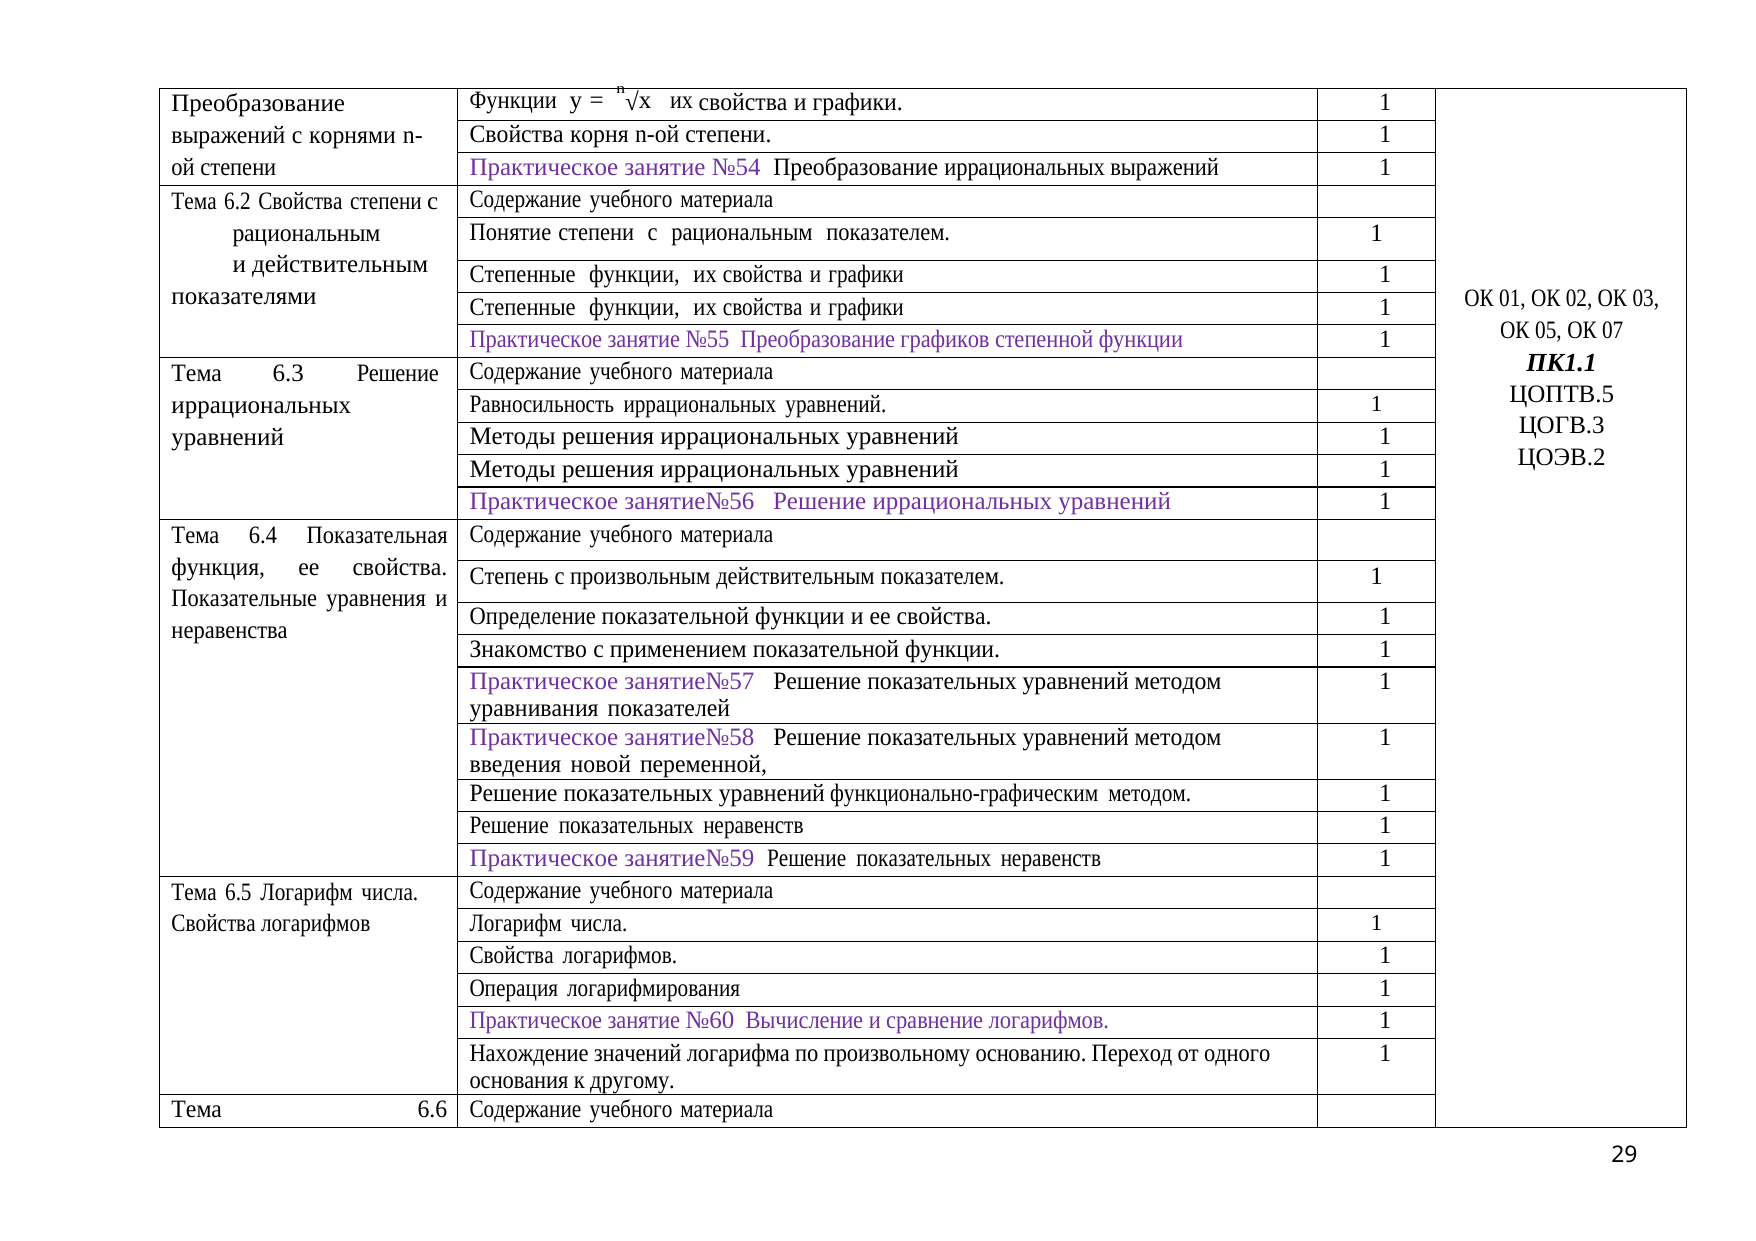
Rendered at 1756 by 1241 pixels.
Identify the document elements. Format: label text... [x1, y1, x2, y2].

table_cell 1 [1318, 603, 1435, 634]
table_cell [1318, 358, 1435, 389]
table_cell Содержание учебного материала [458, 877, 1317, 908]
table_cell 1 [1318, 561, 1435, 602]
table_cell Операция логарифмирования [458, 974, 1317, 1006]
table_cell Тема 6.2 Свойства степени с рациональным и действительным показателями [160, 186, 457, 357]
table_cell Содержание учебного материала [458, 358, 1317, 389]
table_cell 1 [1318, 812, 1435, 843]
table_cell Практическое занятие №60 Вычисление и сравнение логарифмов. [458, 1007, 1317, 1038]
table_cell Практическое занятие №55 Преобразование графиков степенной функции [458, 325, 1317, 357]
table_cell 1 [1318, 635, 1435, 666]
table_cell 1 [1318, 261, 1435, 292]
table_cell Равносильность иррациональных уравнений. [458, 390, 1317, 422]
table_cell 1 [1318, 909, 1435, 941]
table_cell 1 [1318, 942, 1435, 973]
table_cell 1 [1318, 455, 1435, 486]
table_cell Методы решения иррациональных уравнений [458, 455, 1317, 486]
table_cell [1318, 186, 1435, 217]
table_cell Тема 6.3 Решение иррациональных уравнений [160, 358, 457, 519]
table_cell Степенные функции, их свойства и графики [458, 293, 1317, 324]
table_cell 1 [1318, 325, 1435, 357]
table_cell 1 [1318, 153, 1435, 185]
table_cell Практическое занятие№57 Решение показательных уравнений методом уравнивания показателей [458, 668, 1317, 722]
table_cell Методы решения иррациональных уравнений [458, 423, 1317, 454]
table_cell [1318, 1095, 1435, 1127]
table_cell Содержание учебного материала [458, 186, 1317, 217]
table_cell 1 [1318, 293, 1435, 324]
table_cell Практическое занятие №54 Преобразование иррациональных выражений [458, 153, 1317, 185]
table_cell Свойства корня n-ой степени. [458, 121, 1317, 152]
table_cell 1 [1318, 1007, 1435, 1038]
table_cell Логарифм числа. [458, 909, 1317, 941]
table_cell 1 [1318, 121, 1435, 152]
table_cell [1318, 520, 1435, 560]
table_cell 1 [1318, 780, 1435, 811]
table_cell Степень с произвольным действительным показателем. [458, 561, 1317, 602]
table_cell Практическое занятие№56 Решение иррациональных уравнений [458, 488, 1317, 519]
table_cell Степенные функции, их свойства и графики [458, 261, 1317, 292]
table_cell [1318, 877, 1435, 908]
table_cell 1 [1318, 488, 1435, 519]
table_cell 1 [1318, 668, 1435, 722]
table_cell Знакомство с применением показательной функции. [458, 635, 1317, 666]
table_cell Тема 6.5 Логарифм числа. Свойства логарифмов [160, 877, 457, 1094]
table_cell 1 [1318, 974, 1435, 1006]
table_cell 1 [1318, 423, 1435, 454]
table_cell Свойства логарифмов. [458, 942, 1317, 973]
table_cell Понятие степени с рациональным показателем. [458, 218, 1317, 259]
table_cell Тема 6.4 Показательная функция, ее свойства. Показательные уравнения и неравенства [160, 520, 457, 876]
table_cell Функции у = n√x их свойства и графики. [458, 89, 1317, 120]
table_cell 1 [1318, 218, 1435, 259]
table_cell Решение показательных неравенств [458, 812, 1317, 843]
table_cell 1 [1318, 390, 1435, 422]
table_cell 1 [1318, 1039, 1435, 1094]
table_cell Определение показательной функции и ее свойства. [458, 603, 1317, 634]
table_cell Практическое занятие№58 Решение показательных уравнений методом введения новой переменной, [458, 724, 1317, 778]
table_cell Практическое занятие№59 Решение показательных неравенств [458, 844, 1317, 876]
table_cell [160, 1095, 457, 1127]
table_cell Решение показательных уравнений функционально-графическим методом. [458, 780, 1317, 811]
table_cell Нахождение значений логарифма по произвольному основанию. Переход от одного основания к другому. [458, 1039, 1317, 1094]
table_cell Содержание учебного материала [458, 1095, 1317, 1127]
table_cell 1 [1318, 844, 1435, 876]
table_cell 1 [1318, 89, 1435, 120]
table_cell Содержание учебного материала [458, 520, 1317, 560]
table_cell 1 [1318, 724, 1435, 778]
